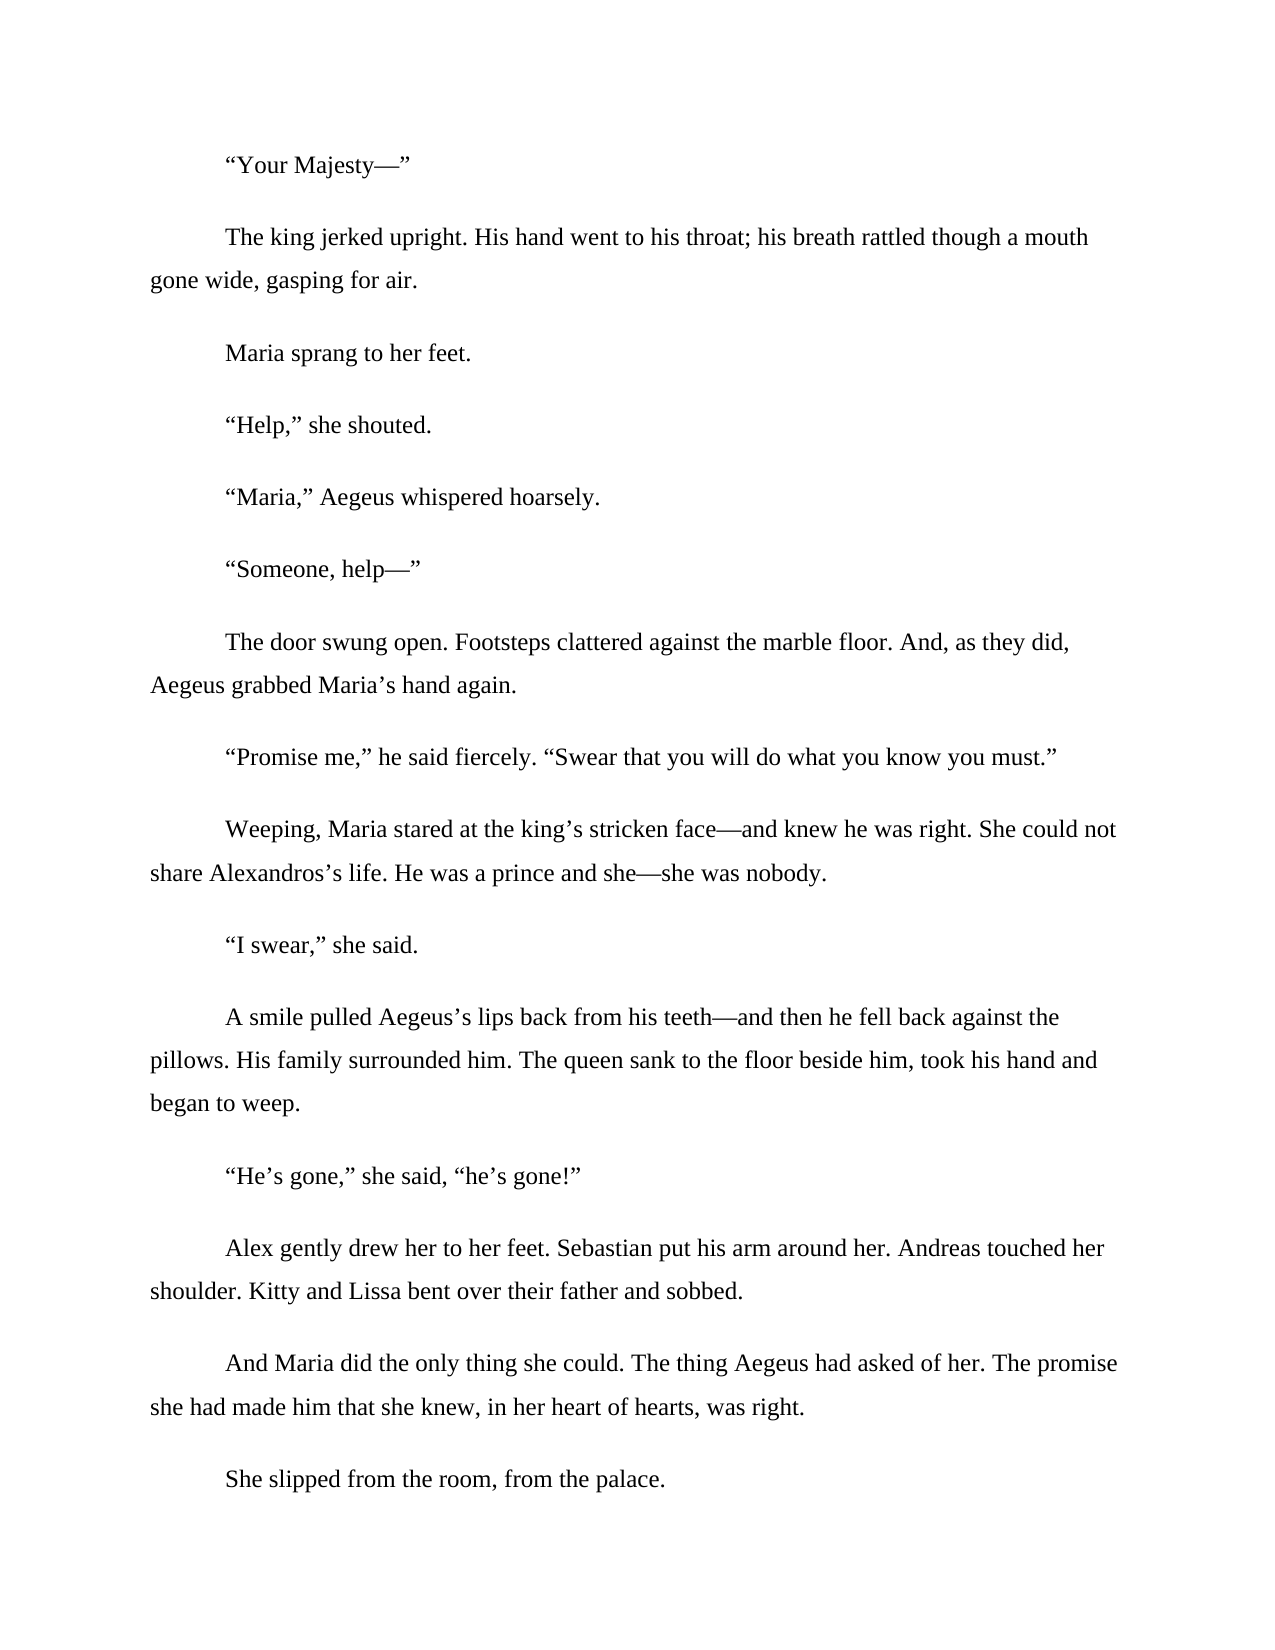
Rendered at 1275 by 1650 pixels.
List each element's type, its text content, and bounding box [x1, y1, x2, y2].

text The king jerked upright. His hand went to his throat; his breath rattled though a mouth gone wide, gasping for air. [150, 222, 1125, 294]
text “Someone, help—” [150, 554, 1125, 583]
text “Promise me,” he said fiercely. “Swear that you will do what you know you must.” [150, 742, 1125, 771]
text Maria sprang to her feet. [150, 338, 1125, 366]
text “Maria,” Aegeus whispered hoarsely. [150, 482, 1125, 511]
text She slipped from the room, from the palace. [150, 1464, 1125, 1493]
text Alex gently drew her to her feet. Sebastian put his arm around her. Andreas touched her shoulder. Kitty and Lissa bent over their father and sobbed. [150, 1233, 1125, 1305]
text “I swear,” she said. [150, 930, 1125, 959]
text And Maria did the only thing she could. The thing Aegeus had asked of her. The promise she had made him that she knew, in her heart of hearts, was right. [150, 1348, 1125, 1420]
text Weeping, Maria stared at the king’s stricken face—and knew he was right. She could not share Alexandros’s life. He was a prince and she—she was nobody. [150, 814, 1125, 886]
text A smile pulled Aegeus’s lips back from his teeth—and then he fell back against the pillows. His family surrounded him. The queen sank to the floor beside him, took his hand and began to weep. [150, 1002, 1125, 1117]
text “Help,” she shouted. [150, 410, 1125, 439]
text The door swung open. Footsteps clattered against the marble floor. And, as they did, Aegeus grabbed Maria’s hand again. [150, 627, 1125, 699]
text “Your Majesty—” [150, 150, 1125, 179]
text “He’s gone,” she said, “he’s gone!” [150, 1161, 1125, 1189]
